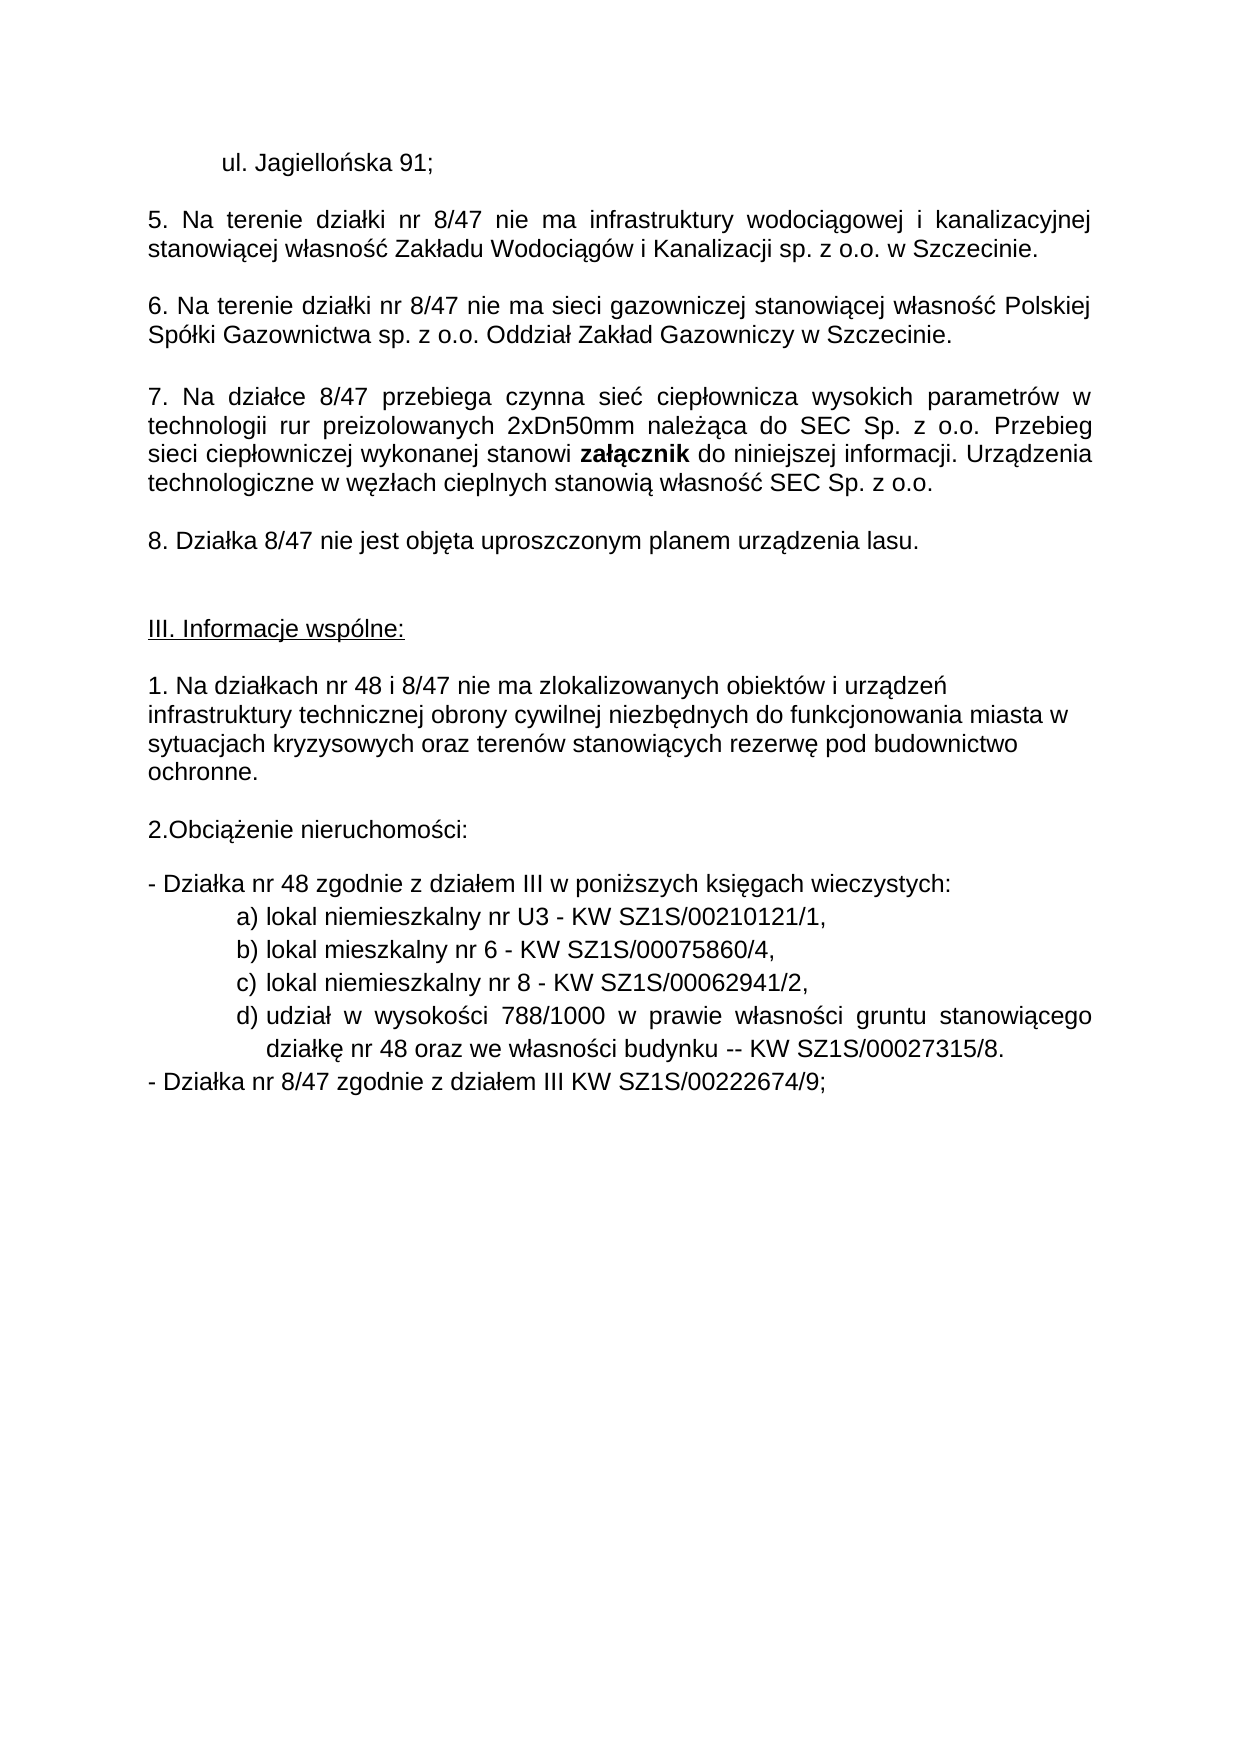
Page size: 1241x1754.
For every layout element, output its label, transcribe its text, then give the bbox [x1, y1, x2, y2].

text 2.Obciążenie nieruchomości: [148, 815, 1093, 844]
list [177, 148, 1093, 176]
text 6. Na terenie działki nr 8/47 nie ma sieci gazowniczej stanowiącej własność Polskiej Spółki Gazownictwa sp. z o.o. Oddział Zakład Gazowniczy w Szczecinie. [148, 291, 1093, 349]
text 5. Na terenie działki nr 8/47 nie ma infrastruktury wodociągowej i kanalizacyjnej stanowiącej własność Zakładu Wodociągów i Kanalizacji sp. z o.o. w Szczecinie. [148, 205, 1093, 263]
text 7. Na działce 8/47 przebiega czynna sieć ciepłownicza wysokich parametrów w technologii rur preizolowanych 2xDn50mm należąca do SEC Sp. z o.o. Przebieg sieci ciepłowniczej wykonanej stanowi załącznik do niniejszej informacji. Urządzenia technologiczne w węzłach cieplnych stanowią własność SEC Sp. z o.o. [148, 382, 1093, 497]
text - Działka nr 8/47 zgodnie z działem III KW SZ1S/00222674/9; [148, 1067, 1093, 1096]
list lokal mieszkalny nr 6 - KW SZ1S/00075860/4, [236, 935, 1093, 963]
text - Działka nr 48 zgodnie z działem III w poniższych księgach wieczystych: [148, 869, 1093, 897]
list lokal niemieszkalny nr U3 - KW SZ1S/00210121/1, [236, 902, 1093, 931]
text 1. Na działkach nr 48 i 8/47 nie ma zlokalizowanych obiektów i urządzeń infrastruktury technicznej obrony cywilnej niezbędnych do funkcjonowania miasta w sytuacjach kryzysowych oraz terenów stanowiących rezerwę pod budownictwo ochronne. [148, 671, 1093, 786]
list lokal niemieszkalny nr 8 - KW SZ1S/00062941/2, [236, 968, 1093, 997]
list udział w wysokości 788/1000 w prawie własności gruntu stanowiącego działkę nr 48 oraz we własności budynku -- KW SZ1S/00027315/8. [236, 1001, 1093, 1063]
text III. Informacje wspólne: [148, 614, 1093, 642]
text 8. Działka 8/47 nie jest objęta uproszczonym planem urządzenia lasu. [148, 526, 1093, 554]
